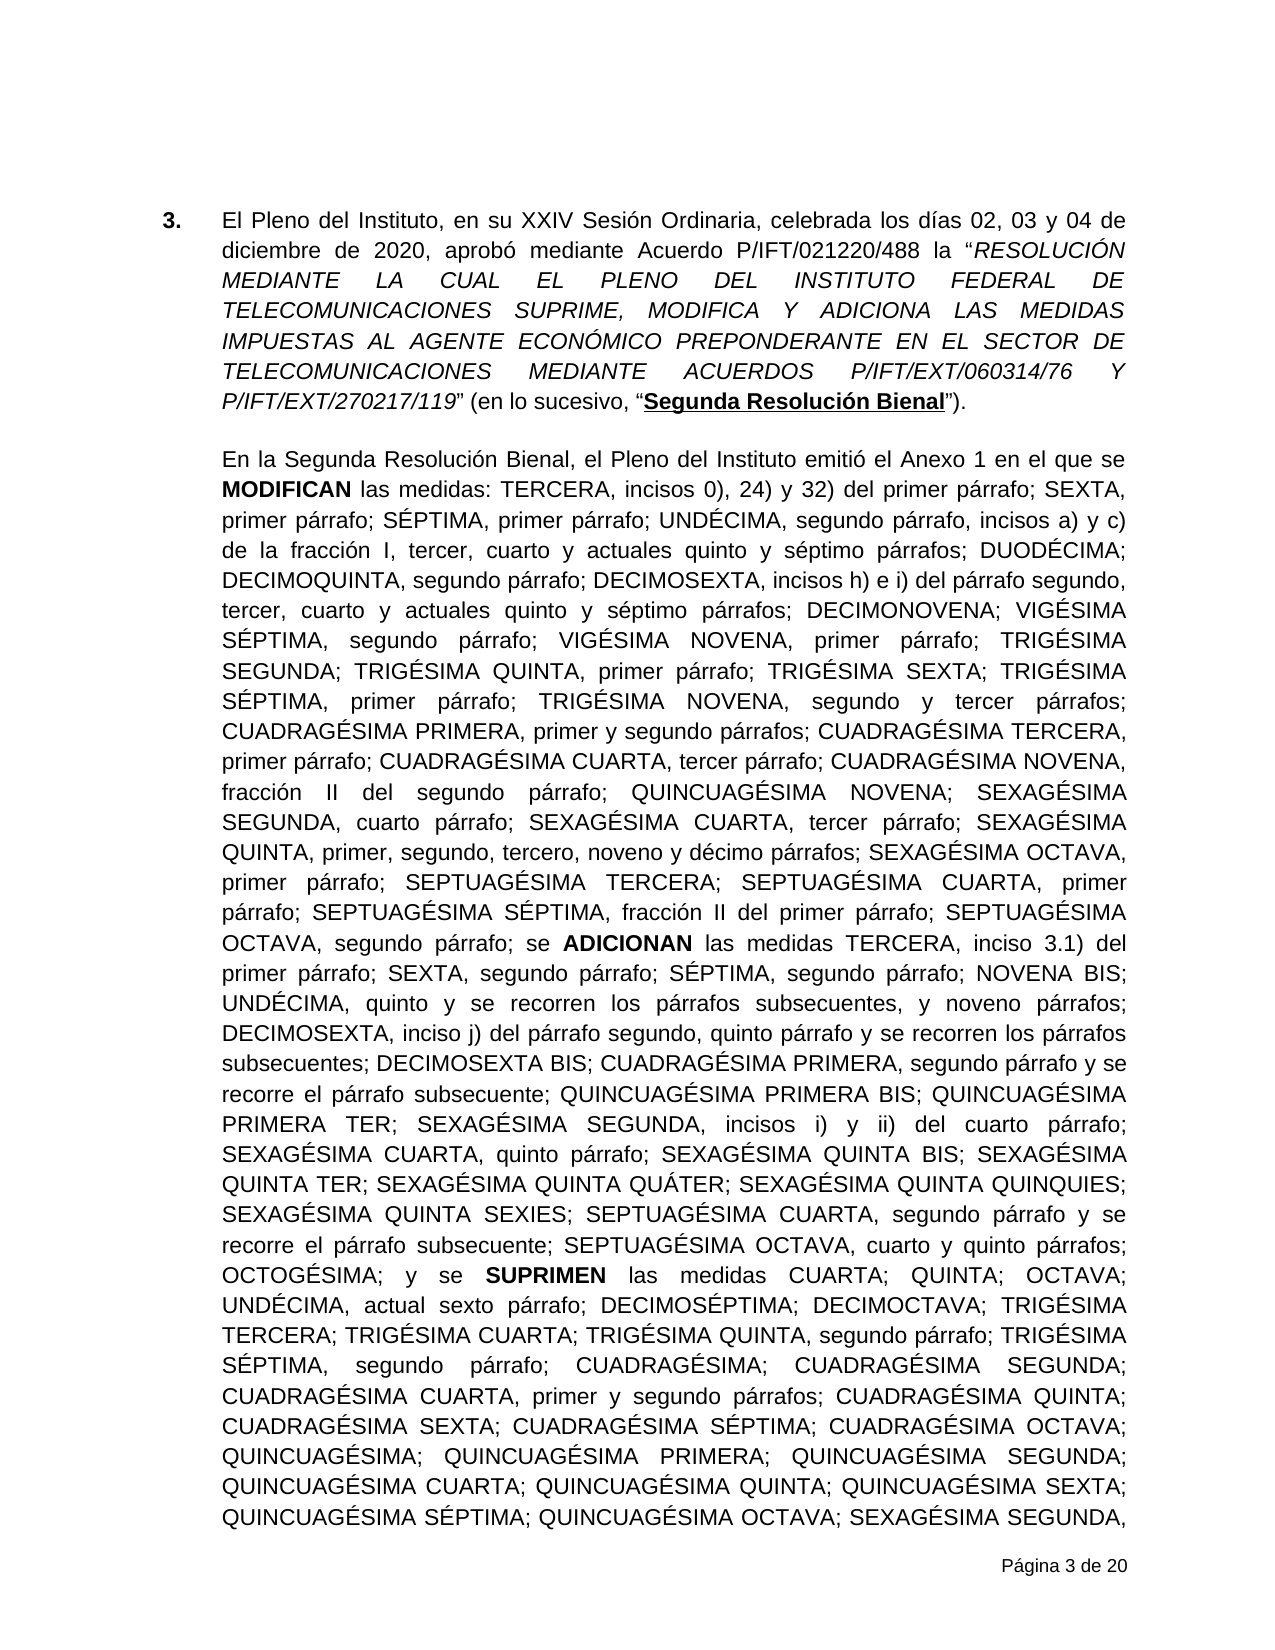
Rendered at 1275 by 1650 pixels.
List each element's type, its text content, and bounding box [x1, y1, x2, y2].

list 3. El Pleno del Instituto, en su XXIV Sesión Ordinaria, celebrada los días 02, 03 y 04 de diciembre de 2020, aprobó mediante Acuerdo P/IFT/021220/488 la “RESOLUCIÓN MEDIANTE LA CUAL EL PLENO DEL INSTITUTO FEDERAL DE TELECOMUNICACIONES SUPRIME, MODIFICA Y ADICIONA LAS MEDIDAS IMPUESTAS AL AGENTE ECONÓMICO PREPONDERANTE EN EL SECTOR DE TELECOMUNICACIONES MEDIANTE ACUERDOS P/IFT/EXT/060314/76 Y P/IFT/EXT/270217/119” (en lo sucesivo, “Segunda Resolución Bienal”). [162, 207, 1127, 414]
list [162, 446, 1127, 1530]
